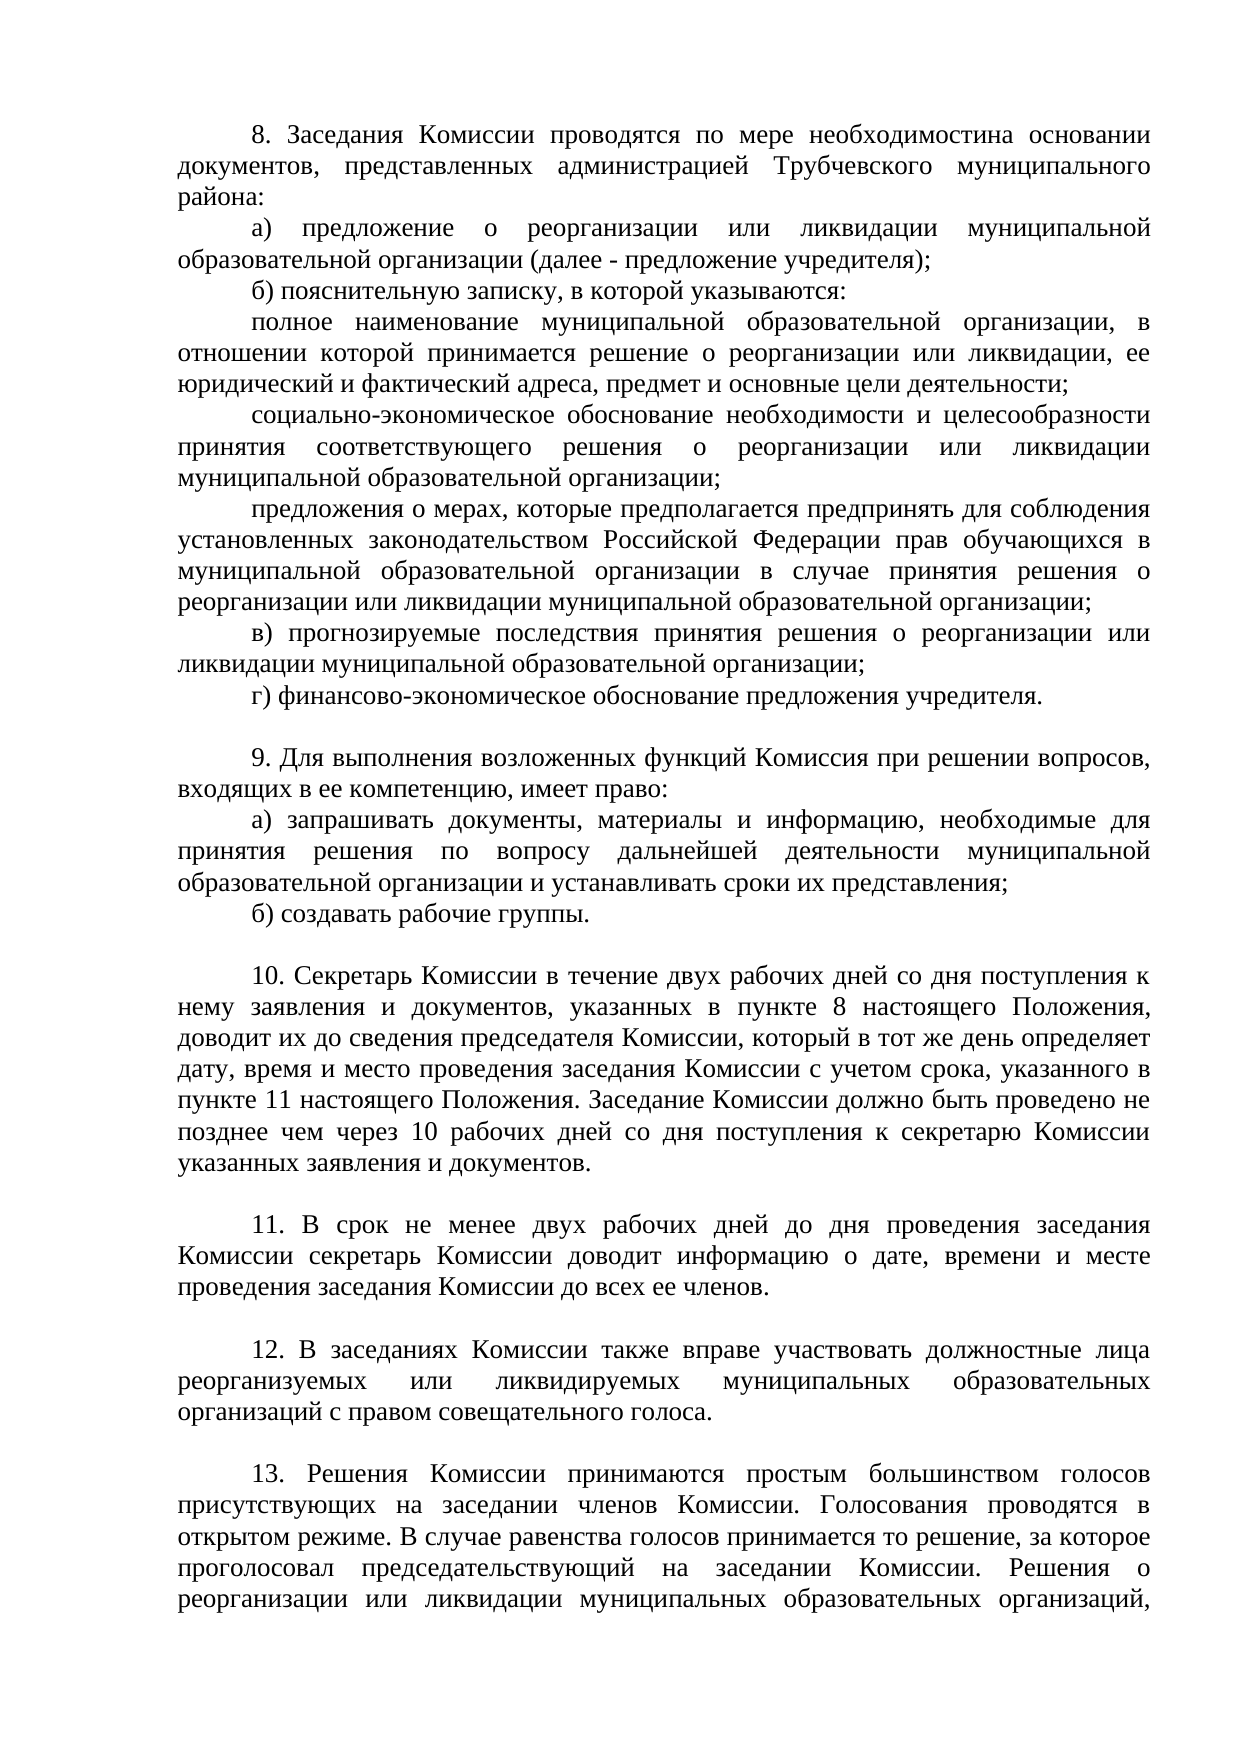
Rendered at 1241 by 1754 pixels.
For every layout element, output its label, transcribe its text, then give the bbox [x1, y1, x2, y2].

text б) создавать рабочие группы. [177, 897, 1152, 928]
text б) пояснительную записку, в которой указываются: [177, 274, 1152, 305]
text 11. В срок не менее двух рабочих дней до дня проведения заседания Комиссии секретарь Комиссии доводит информацию о дате, времени и месте проведения заседания Комиссии до всех ее членов. [177, 1208, 1152, 1302]
text 12. В заседаниях Комиссии также вправе участвовать должностные лица реорганизуемых или ликвидируемых муниципальных образовательных организаций с правом совещательного голоса. [177, 1333, 1152, 1426]
text социально-экономическое обоснование необходимости и целесообразности принятия соответствующего решения о реорганизации или ликвидации муниципальной образовательной организации; [177, 398, 1152, 492]
text полное наименование муниципальной образовательной организации, в отношении которой принимается решение о реорганизации или ликвидации, ее юридический и фактический адреса, предмет и основные цели деятельности; [177, 305, 1152, 398]
text предложения о мерах, которые предполагается предпринять для соблюдения установленных законодательством Российской Федерации прав обучающихся в муниципальной образовательной организации в случае принятия решения о реорганизации или ликвидации муниципальной образовательной организации; [177, 492, 1152, 616]
text 9. Для выполнения возложенных функций Комиссия при решении вопросов, входящих в ее компетенцию, имеет право: [177, 741, 1152, 803]
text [177, 1457, 1152, 1613]
text 8. Заседания Комиссии проводятся по мере необходимостина основании документов, представленных администрацией Трубчевского муниципального района: [177, 118, 1152, 212]
text а) предложение о реорганизации или ликвидации муниципальной образовательной организации (далее - предложение учредителя); [177, 212, 1152, 274]
text а) запрашивать документы, материалы и информацию, необходимые для принятия решения по вопросу дальнейшей деятельности муниципальной образовательной организации и устанавливать сроки их представления; [177, 803, 1152, 897]
text г) финансово-экономическое обоснование предложения учредителя. [177, 679, 1152, 710]
text в) прогнозируемые последствия принятия решения о реорганизации или ликвидации муниципальной образовательной организации; [177, 616, 1152, 679]
text 10. Секретарь Комиссии в течение двух рабочих дней со дня поступления к нему заявления и документов, указанных в пункте 8 настоящего Положения, доводит их до сведения председателя Комиссии, который в тот же день определяет дату, время и место проведения заседания Комиссии с учетом срока, указанного в пункте 11 настоящего Положения. Заседание Комиссии должно быть проведено не позднее чем через 10 рабочих дней со дня поступления к секретарю Комиссии указанных заявления и документов. [177, 959, 1152, 1177]
